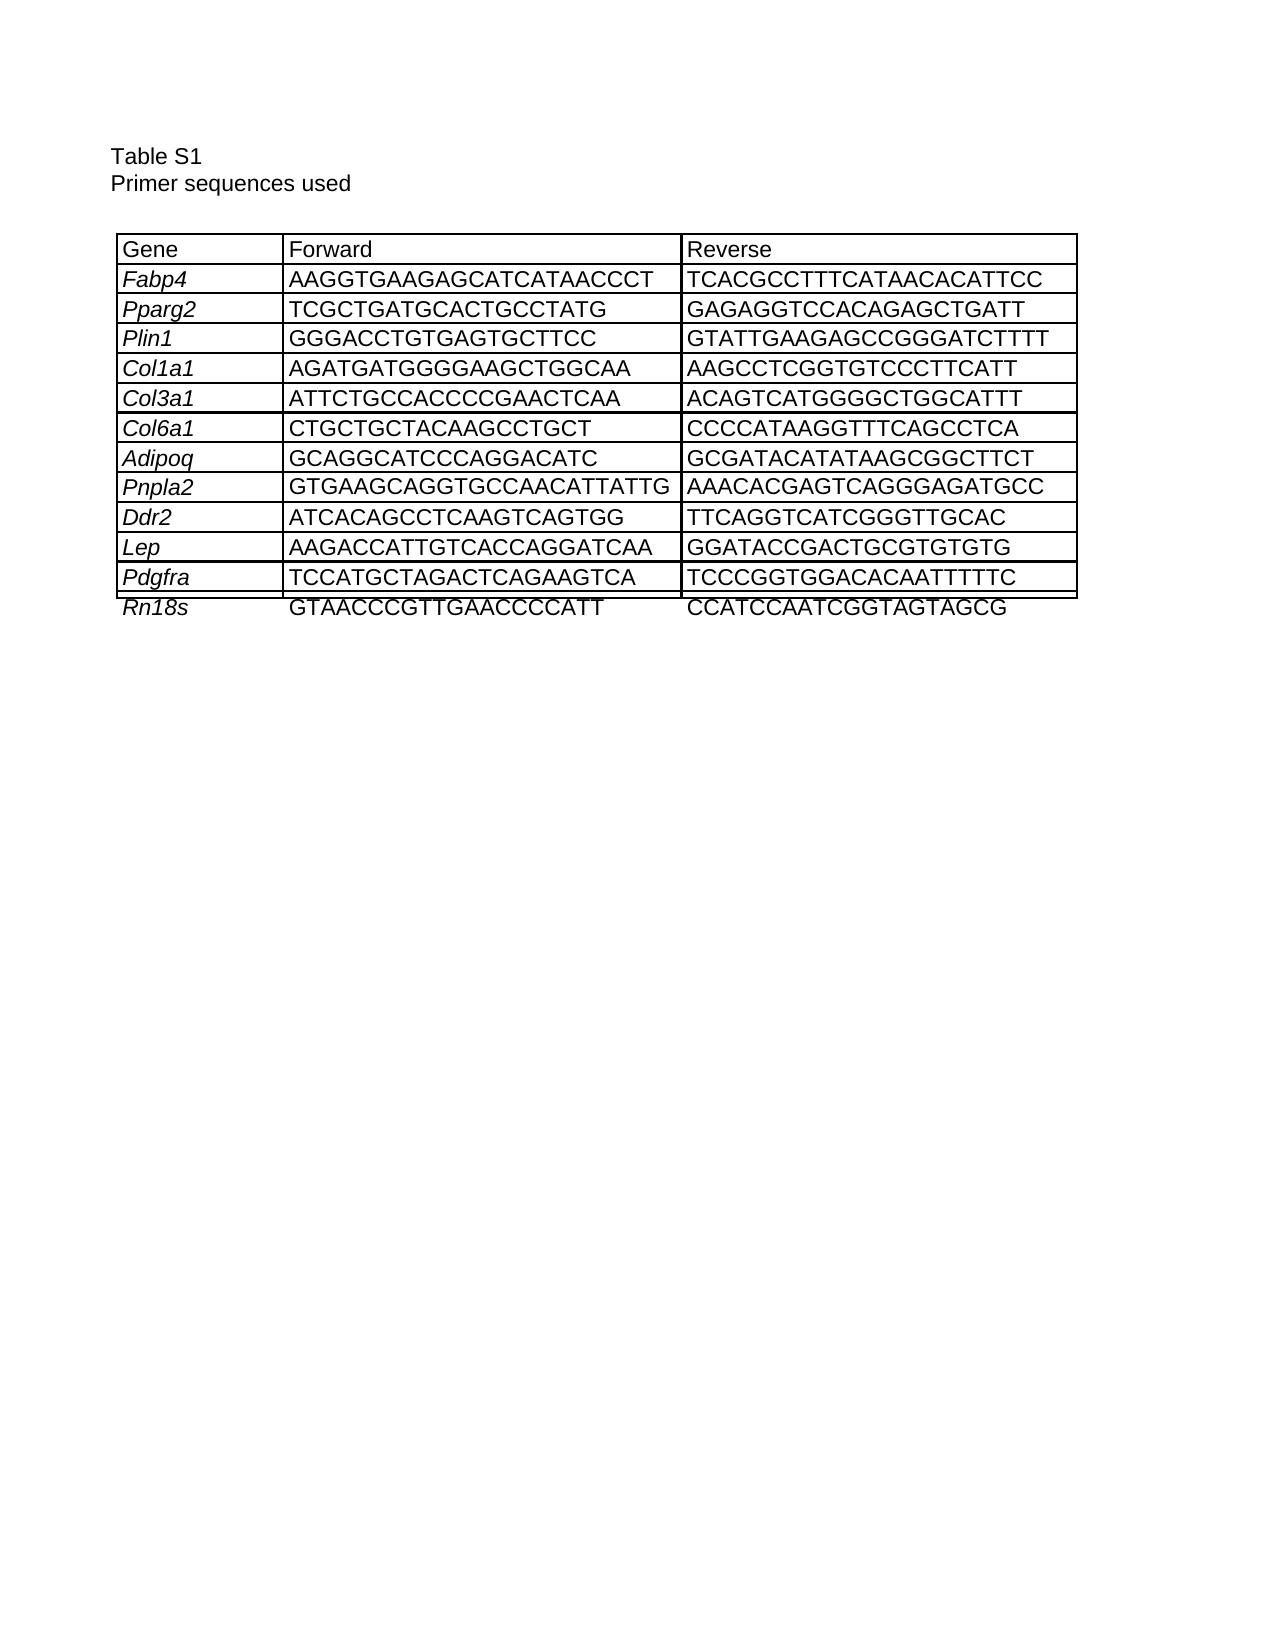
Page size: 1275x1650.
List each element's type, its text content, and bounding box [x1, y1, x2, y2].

text Table S1 [110, 143, 1096, 169]
text Primer sequences used [110, 170, 1096, 196]
